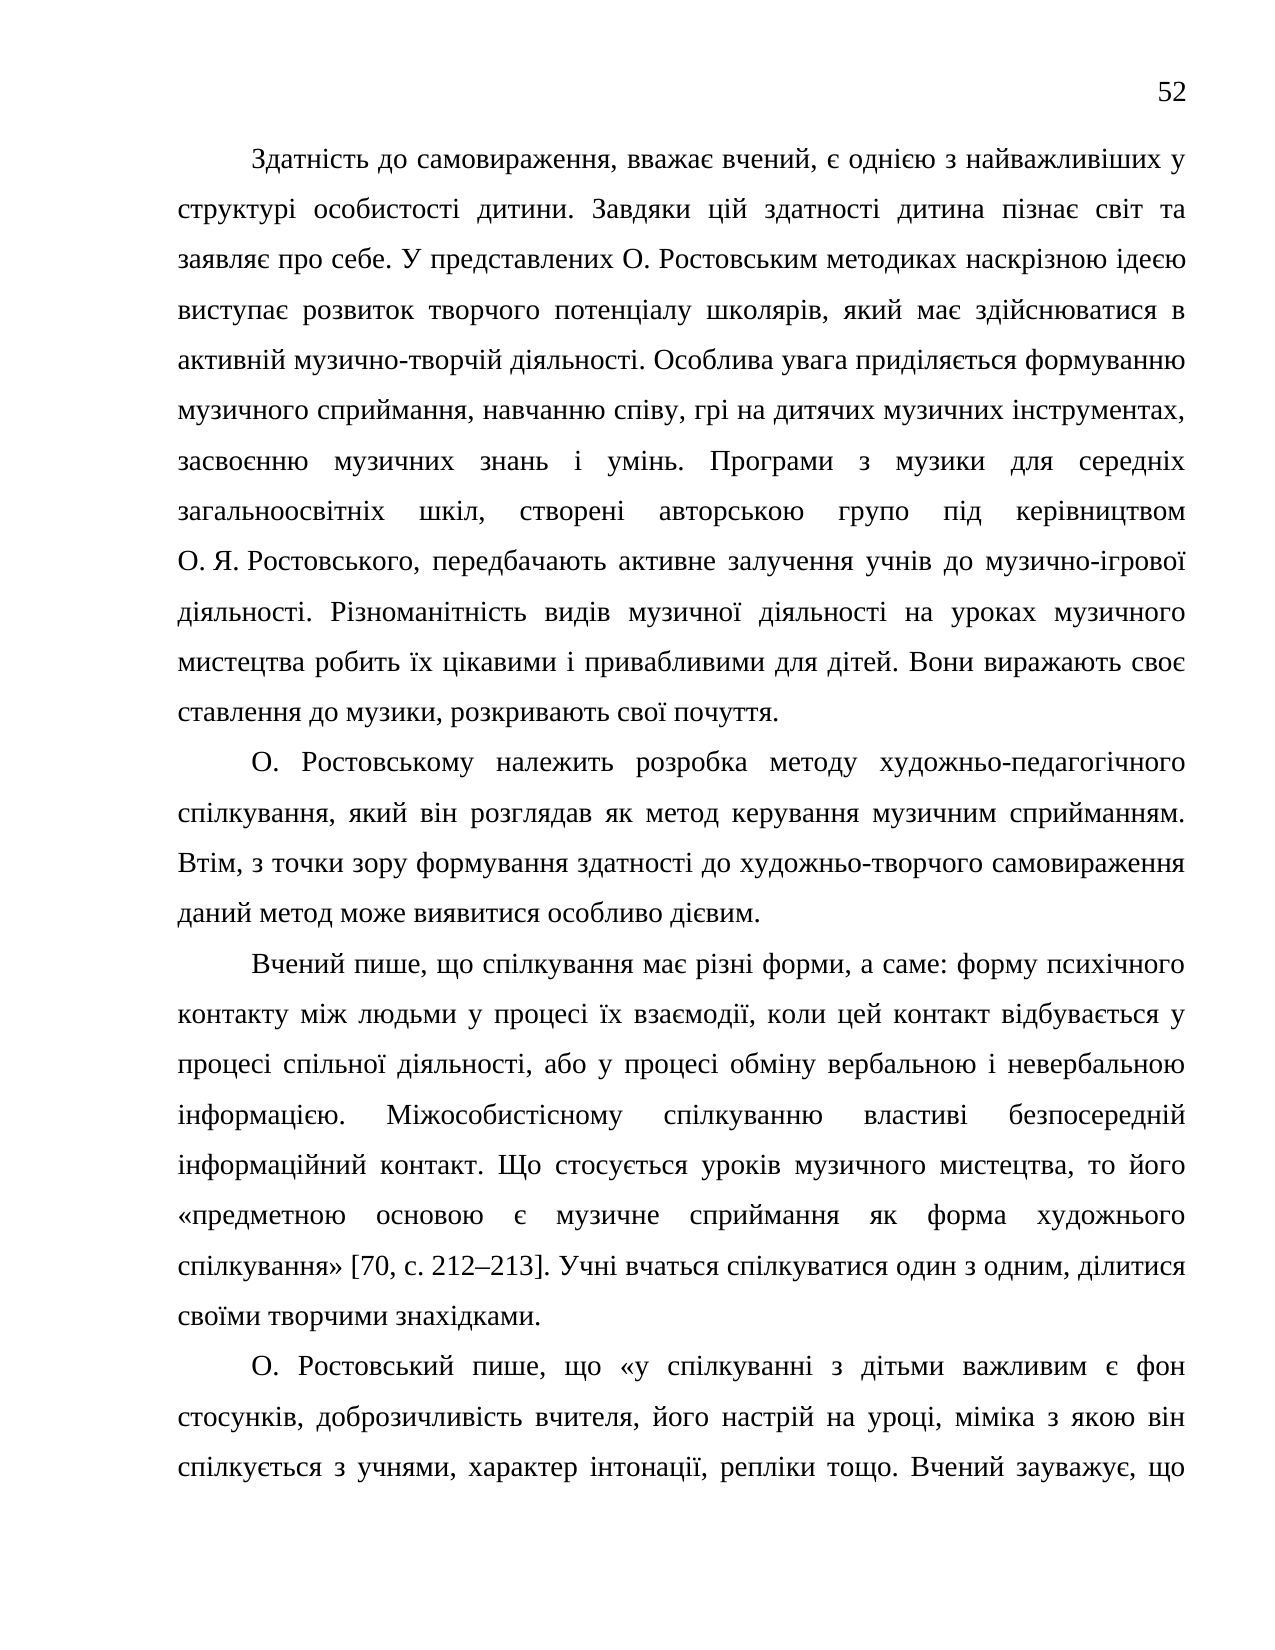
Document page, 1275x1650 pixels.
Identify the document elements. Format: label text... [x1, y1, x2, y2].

text Здатність до самовираження, вважає вчений, є однією з найважливіших у структурі особистості дитини. Завдяки цій здатності дитина пізнає світ та заявляє про себе. У представлених О. Ростовським методиках наскрізною ідеєю виступає розвиток творчого потенціалу школярів, який має здійснюватися в активній музично-творчій діяльності. Особлива увага приділяється формуванню музичного сприймання, навчанню співу, грі на дитячих музичних інструментах, засвоєнню музичних знань і умінь. Програми з музики для середніх загальноосвітніх шкіл, створені авторською групо під керівництвом О. Я. Ростовського, передбачають активне залучення учнів до музично-ігрової діяльності. Різноманітність видів музичної діяльності на уроках музичного мистецтва робить їх цікавими і привабливими для дітей. Вони виражають своє ставлення до музики, розкривають свої почуття. [177, 141, 1186, 728]
text Вчений пише, що спілкування має різні форми, а саме: форму психічного контакту між людьми у процесі їх взаємодії, коли цей контакт відбувається у процесі спільної діяльності, або у процесі обміну вербальною і невербальною інформацією. Міжособистісному спілкуванню властиві безпосередній інформаційний контакт. Що стосується уроків музичного мистецтва, то його «предметною основою є музичне сприймання як форма художнього спілкування» [70, с. 212–213]. Учні вчаться спілкуватися один з одним, ділитися своїми творчими знахідками. [177, 946, 1186, 1332]
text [177, 1348, 1186, 1482]
text О. Ростовському належить розробка методу художньо-педагогічного спілкування, який він розглядав як метод керування музичним сприйманням. Втім, з точки зору формування здатності до художньо-творчого самовираження даний метод може виявитися особливо дієвим. [177, 744, 1186, 929]
